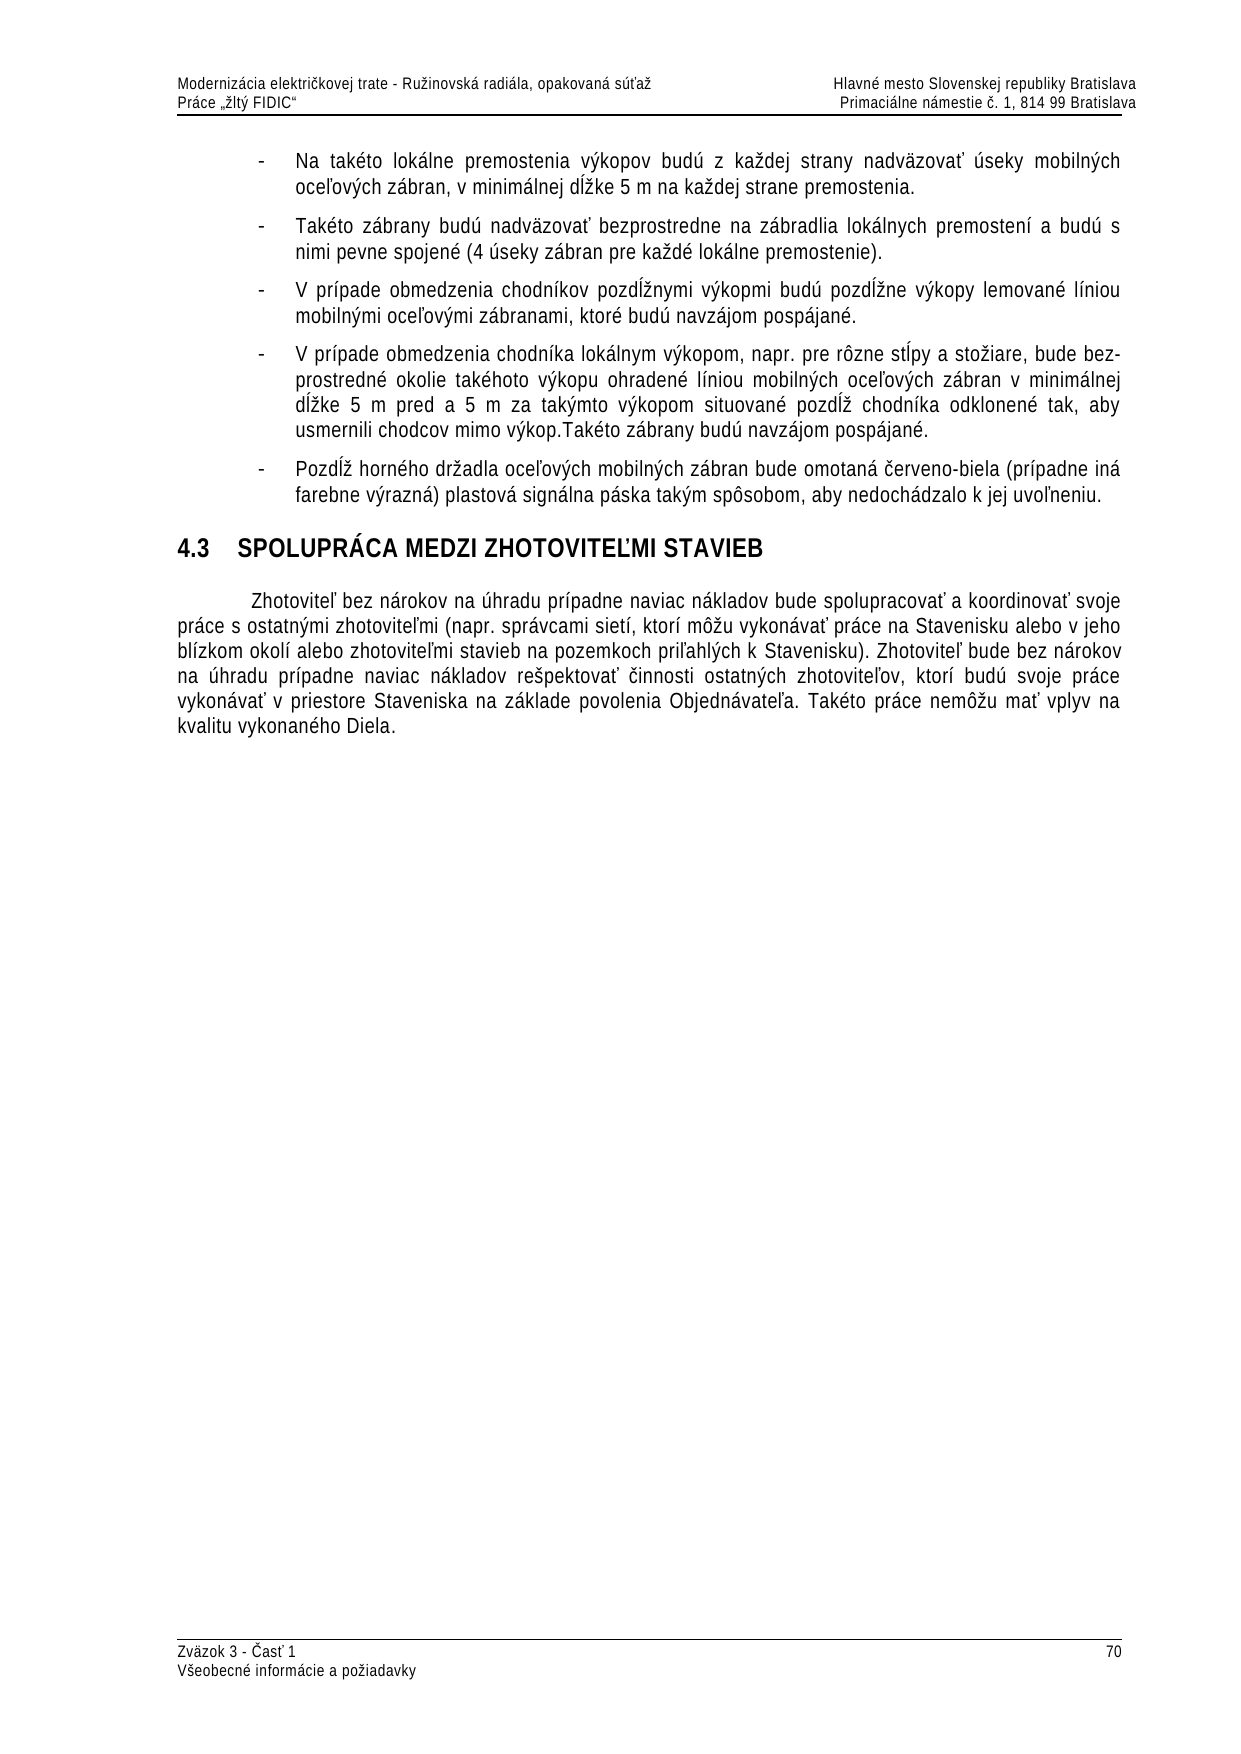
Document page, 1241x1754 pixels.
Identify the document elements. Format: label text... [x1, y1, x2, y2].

list Na takéto lokálne premostenia výkopov budú z každej strany nadväzovať úseky mobilných oceľových zábran, v minimálnej dĺžke 5 m na každej strane premostenia. [258, 148, 1122, 199]
subtitle Spolupráca medzi Zhotoviteľmi stavieb [177, 532, 1122, 563]
list V prípade obmedzenia chodníka lokálnym výkopom, napr. pre rôzne stĺpy a stožiare, bude bez-prostredné okolie takéhoto výkopu ohradené líniou mobilných oceľových zábran v minimálnej dĺžke 5 m pred a 5 m za takýmto výkopom situované pozdĺž chodníka odklonené tak, aby usmernili chodcov mimo výkop.Takéto zábrany budú navzájom pospájané. [258, 340, 1122, 442]
text Zhotoviteľ bez nárokov na úhradu prípadne naviac nákladov bude spolupracovať a koordinovať svoje práce s ostatnými zhotoviteľmi (napr. správcami sietí, ktorí môžu vykonávať práce na Stavenisku alebo v jeho blízkom okolí alebo zhotoviteľmi stavieb na pozemkoch priľahlých k Stavenisku). Zhotoviteľ bude bez nárokov na úhradu prípadne naviac nákladov rešpektovať činnosti ostatných zhotoviteľov, ktorí budú svoje práce vykonávať v priestore Staveniska na základe povolenia Objednávateľa. Takéto práce nemôžu mať vplyv na kvalitu vykonaného Diela. [177, 588, 1122, 738]
list Pozdĺž horného držadla oceľových mobilných zábran bude omotaná červeno-biela (prípadne iná farebne výrazná) plastová signálna páska takým spôsobom, aby nedochádzalo k jej uvoľneniu. [258, 455, 1122, 507]
list Takéto zábrany budú nadväzovať bezprostredne na zábradlia lokálnych premostení a budú s nimi pevne spojené (4 úseky zábran pre každé lokálne premostenie). [258, 212, 1122, 264]
list V prípade obmedzenia chodníkov pozdĺžnymi výkopmi budú pozdĺžne výkopy lemované líniou mobilnými oceľovými zábranami, ktoré budú navzájom pospájané. [258, 276, 1122, 328]
